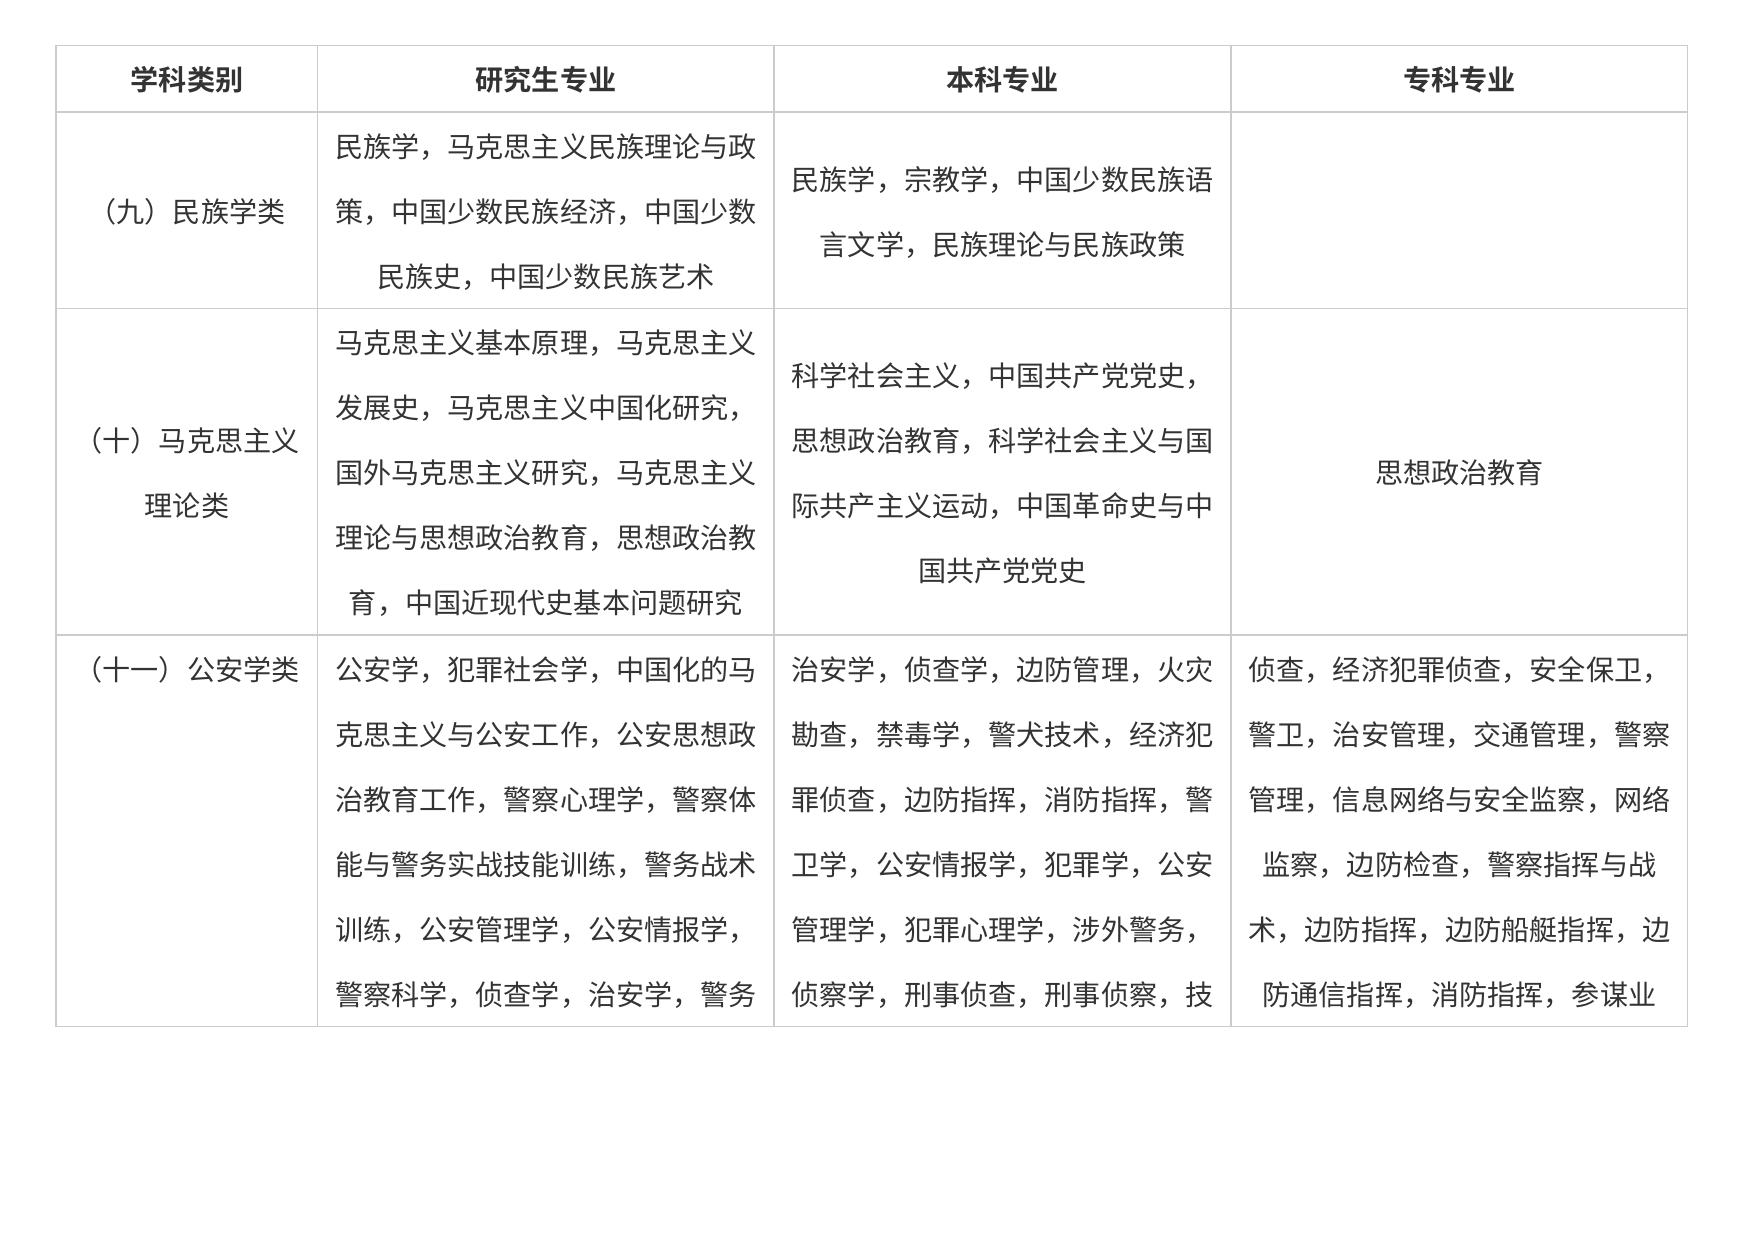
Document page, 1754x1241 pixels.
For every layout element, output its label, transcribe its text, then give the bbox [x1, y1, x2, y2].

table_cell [318, 636, 773, 1026]
table_cell （九）民族学类 [57, 113, 317, 308]
table_cell （十）马克思主义理论类 [57, 309, 317, 634]
table_header 研究生专业 [318, 46, 773, 111]
table_header 本科专业 [775, 46, 1230, 111]
table_cell 民族学，马克思主义民族理论与政策，中国少数民族经济，中国少数民族史，中国少数民族艺术 [318, 113, 773, 308]
table_header 专科专业 [1232, 46, 1687, 111]
table_cell 民族学，宗教学，中国少数民族语言文学，民族理论与民族政策 [775, 113, 1230, 308]
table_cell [775, 636, 1230, 1026]
table_header 学科类别 [57, 46, 317, 111]
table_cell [1232, 636, 1687, 1026]
table_cell 科学社会主义，中国共产党党史，思想政治教育，科学社会主义与国际共产主义运动，中国革命史与中国共产党党史 [775, 309, 1230, 634]
table_cell 思想政治教育 [1232, 309, 1687, 634]
table_cell 马克思主义基本原理，马克思主义发展史，马克思主义中国化研究，国外马克思主义研究，马克思主义理论与思想政治教育，思想政治教育，中国近现代史基本问题研究 [318, 309, 773, 634]
table_cell （十一）公安学类 [57, 636, 317, 1026]
table_cell [1232, 113, 1687, 308]
